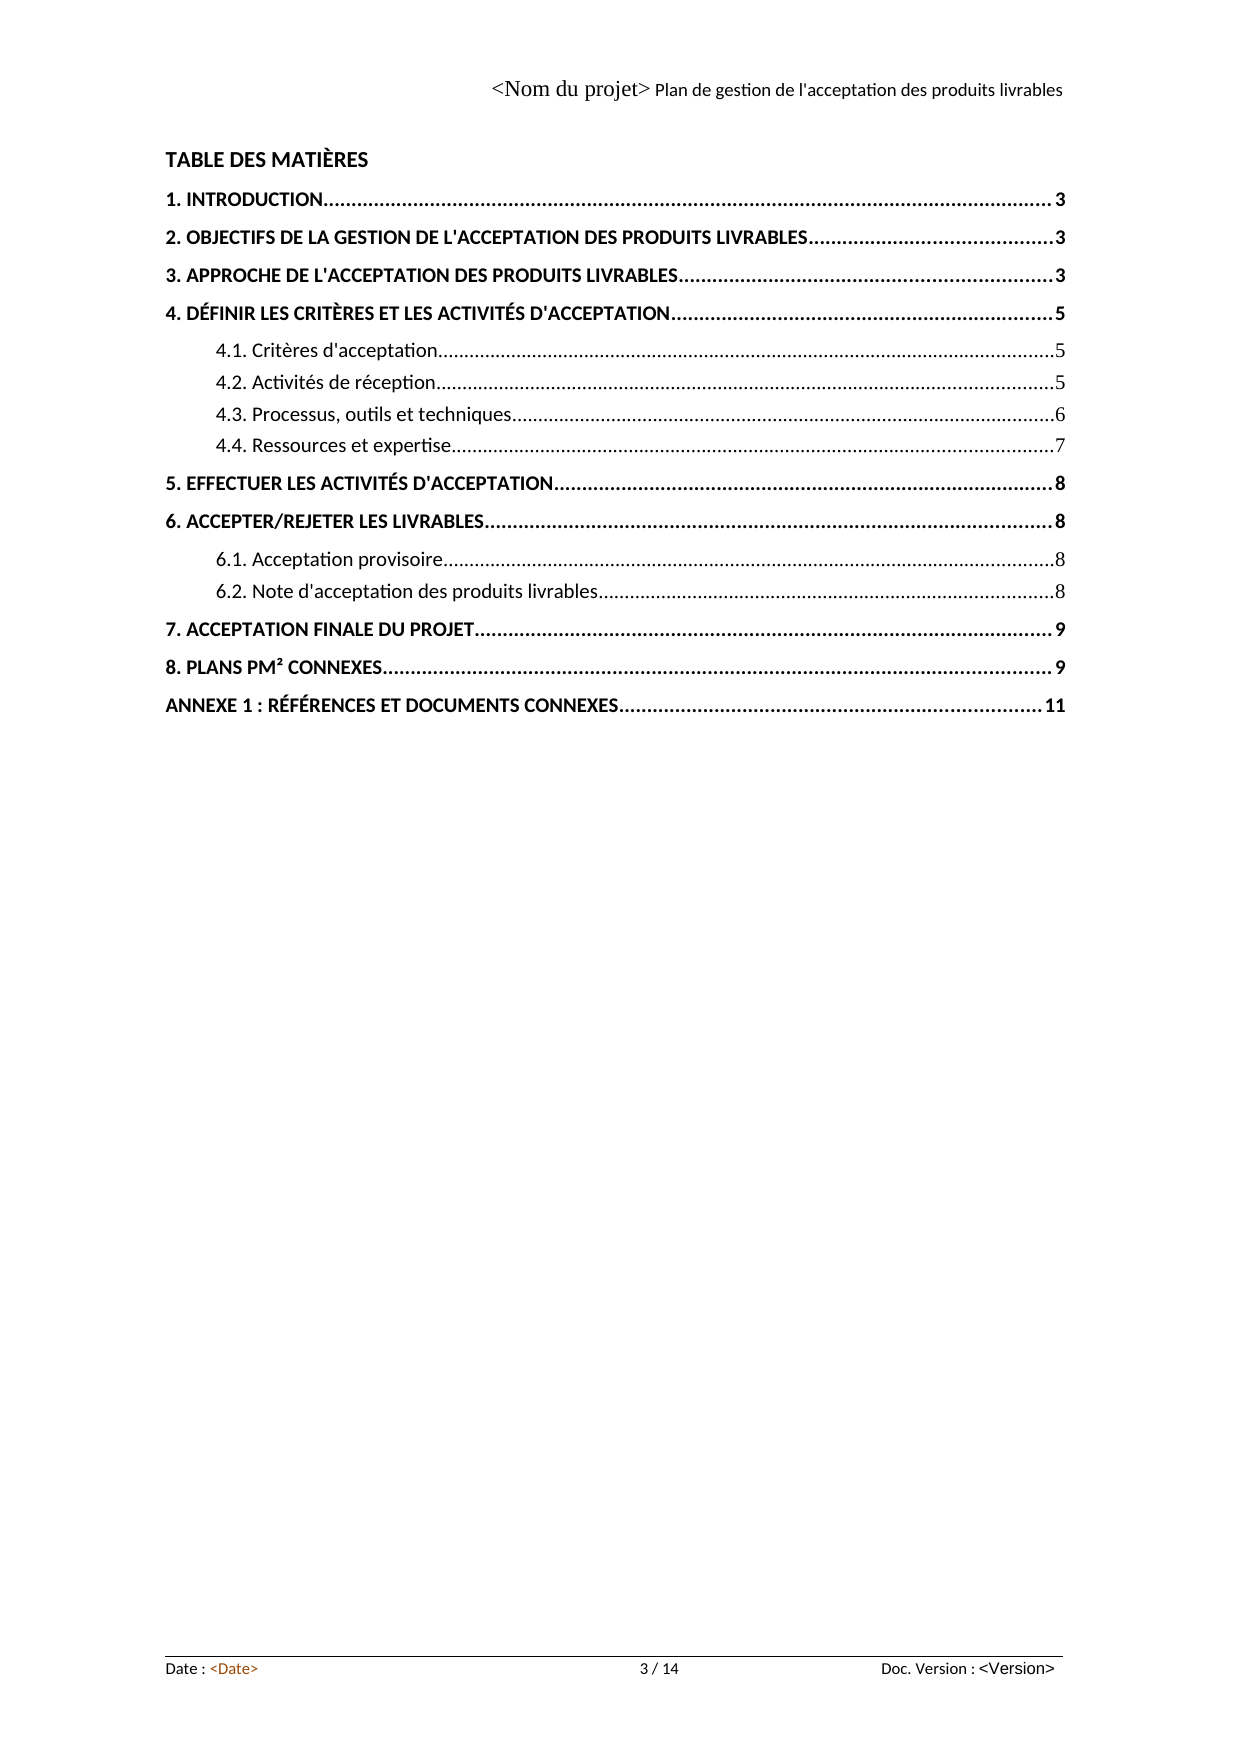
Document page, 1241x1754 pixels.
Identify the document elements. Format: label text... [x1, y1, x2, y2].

text 8. Plans PM² connexes 9 [165, 654, 988, 679]
text 4.2. Activités de réception 5 [216, 369, 988, 395]
text 4.3. Processus, outils et techniques 6 [216, 401, 988, 426]
text 7. Acceptation finale du projet 9 [165, 616, 988, 641]
text 6.1. Acceptation provisoire 8 [216, 546, 988, 572]
text 6.2. Note d'acceptation des produits livrables 8 [216, 578, 988, 603]
text 3. Approche de l'acceptation des produits livrables 3 [165, 262, 988, 287]
text 4.1. Critères d'acceptation 5 [216, 338, 988, 363]
text TABLE DES MATIÈRES [165, 146, 1063, 173]
text 4.4. Ressources et expertise 7 [216, 433, 988, 458]
text 5. Effectuer les activités d'acceptation 8 [165, 471, 988, 496]
text 2. Objectifs de la gestion de l'acceptation des produits livrables 3 [165, 224, 988, 249]
text 6. Accepter/Rejeter les livrables 8 [165, 508, 988, 534]
text 1. Introduction 3 [165, 186, 988, 211]
text 4. Définir les critères et les activités d'acceptation 5 [165, 300, 988, 325]
text Annexe 1 : Références et documents connexes 11 [165, 692, 988, 717]
